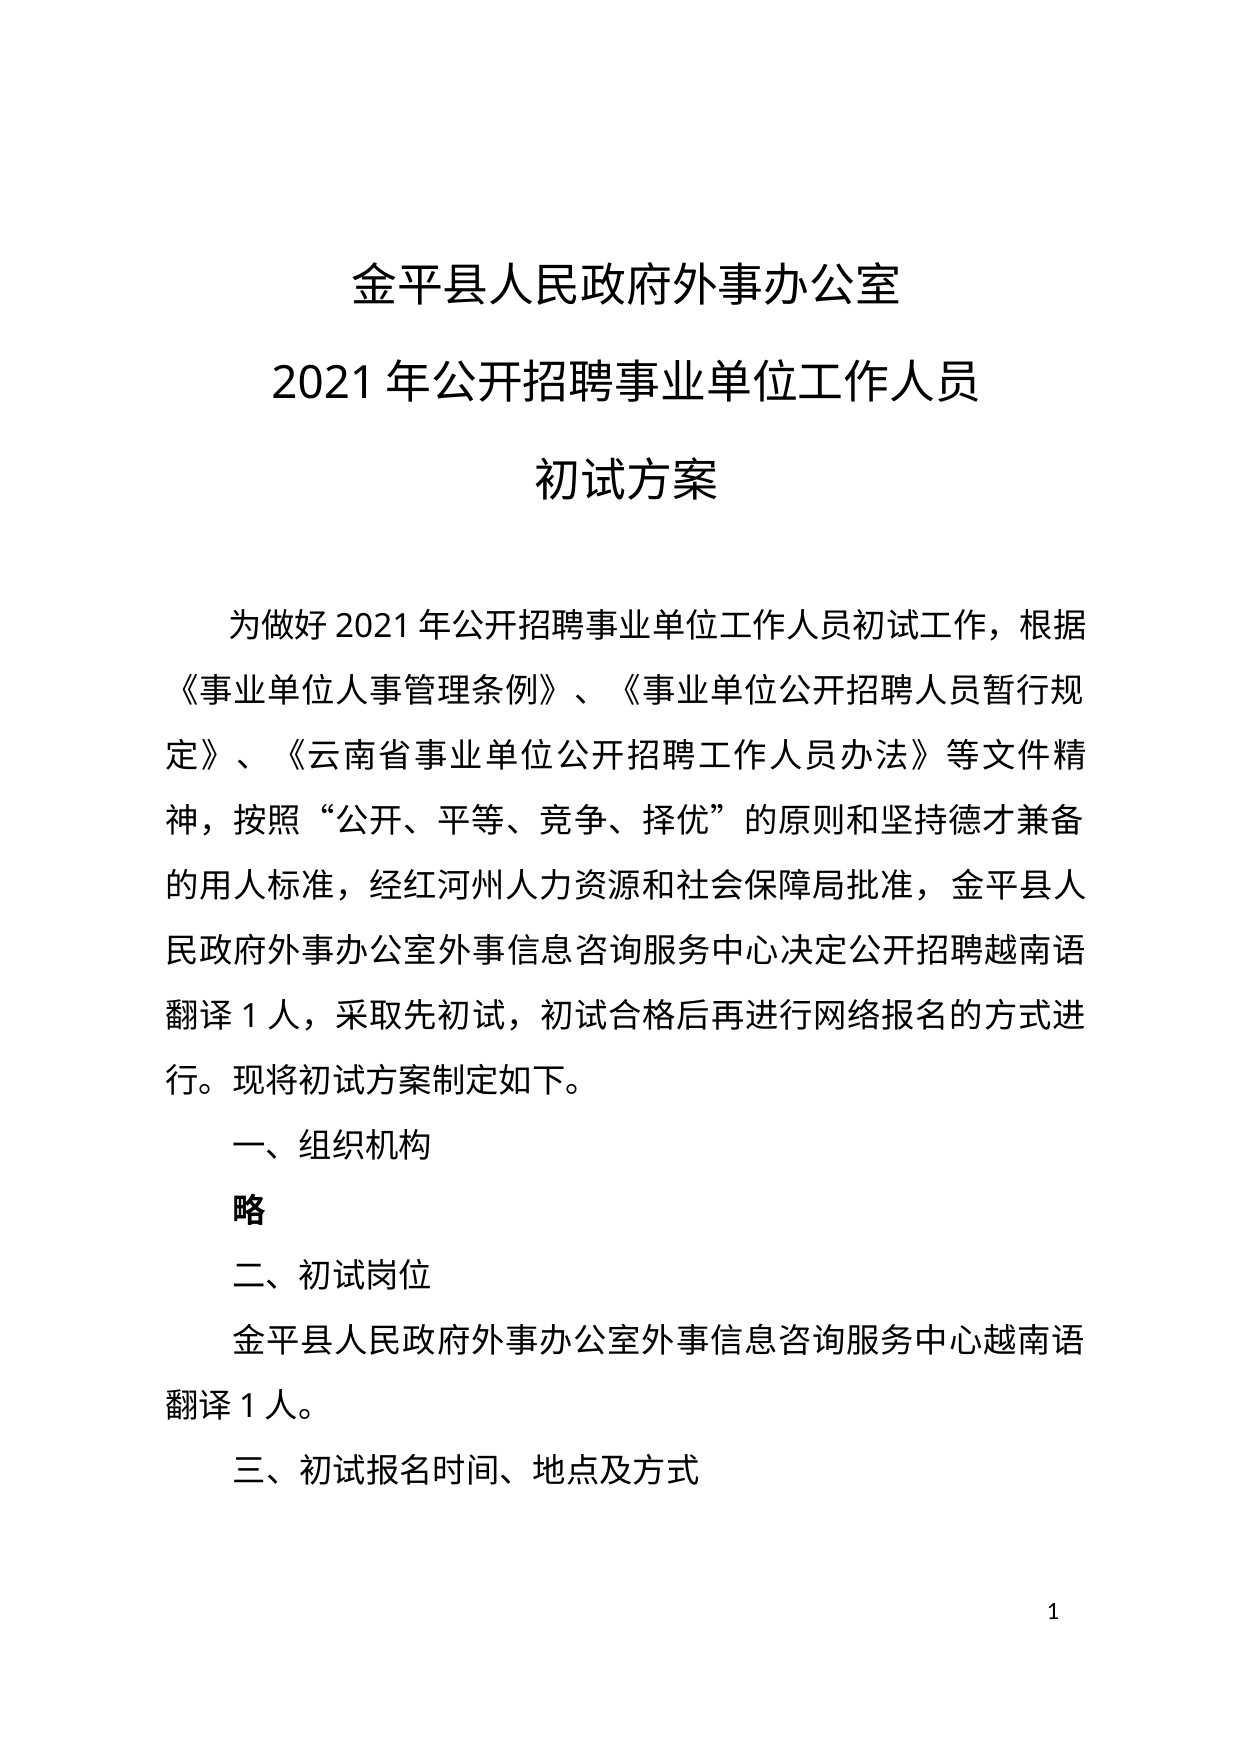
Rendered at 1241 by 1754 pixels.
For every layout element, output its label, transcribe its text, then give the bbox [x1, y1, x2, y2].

list 二、初试岗位 [165, 1240, 1087, 1305]
list 略 [165, 1175, 1087, 1240]
text 初试方案 [165, 428, 1087, 525]
text 金平县人民政府外事办公室 [165, 233, 1087, 330]
text 三、初试报名时间、地点及方式 [165, 1435, 1087, 1500]
list 金平县人民政府外事办公室外事信息咨询服务中心越南语翻译1人。 [165, 1305, 1087, 1435]
text 2021年公开招聘事业单位工作人员 [165, 330, 1087, 428]
list 一、组织机构 [165, 1110, 1087, 1175]
text 为做好2021年公开招聘事业单位工作人员初试工作，根据《事业单位人事管理条例》、《事业单位公开招聘人员暂行规定》、《云南省事业单位公开招聘工作人员办法》等文件精神，按照“公开、平等、竞争、择优”的原则和坚持德才兼备的用人标准，经红河州人力资源和社会保障局批准，金平县人民政府外事办公室外事信息咨询服务中心决定公开招聘越南语翻译1人，采取先初试，初试合格后再进行网络报名的方式进行。现将初试方案制定如下。 [165, 590, 1087, 1110]
